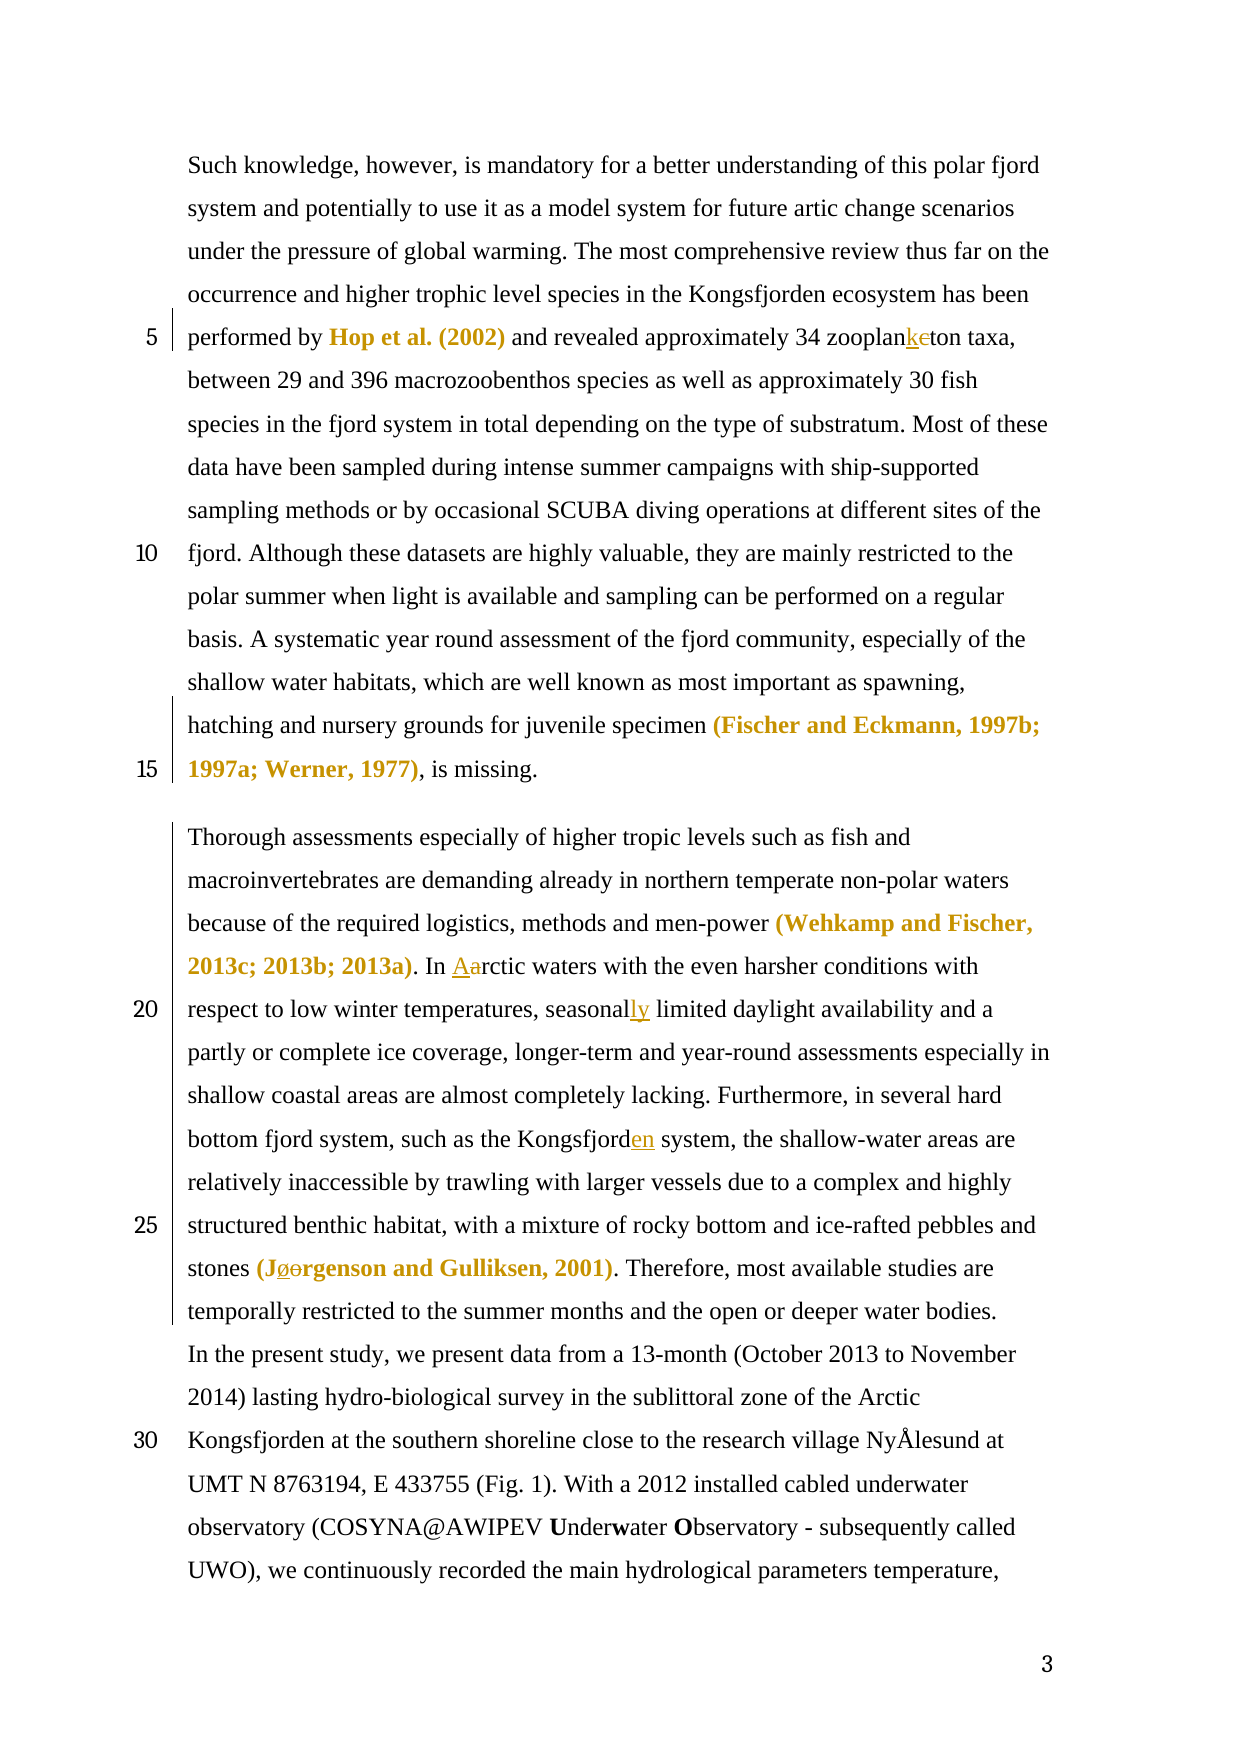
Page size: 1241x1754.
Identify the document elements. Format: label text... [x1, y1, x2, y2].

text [187, 1339, 1053, 1584]
text Thorough assessments especially of higher tropic levels such as fish and macroinvertebrates are demanding already in northern temperate non-polar waters because of the required logistics, methods and men-power (Wehkamp and Fischer, 2013c; 2013b; 2013a). In rctic waters with the even harsher conditions with respect to low winter temperatures, seasonal limited daylight availability and a partly or complete ice coverage, longer-term and year-round assessments especially in shallow coastal areas are almost completely lacking. Furthermore, in several hard bottom fjord system, such as the Kongsfjord system, the shallow-water areas are relatively inaccessible by trawling with larger vessels due to a complex and highly structured benthic habitat, with a mixture of rocky bottom and ice-rafted pebbles and stones (Jrgenson and Gulliksen, 2001). Therefore, most available studies are temporally restricted to the summer months and the open or deeper water bodies. [187, 822, 1053, 1325]
text Such knowledge, however, is mandatory for a better understanding of this polar fjord system and potentially to use it as a model system for future artic change scenarios under the pressure of global warming. The most comprehensive review thus far on the occurrence and higher trophic level species in the Kongsfjorden ecosystem has been performed by Hop et al. (2002) and revealed approximately 34 zooplanton taxa, between 29 and 396 macrozoobenthos species as well as approximately 30 fish species in the fjord system in total depending on the type of substratum. Most of these data have been sampled during intense summer campaigns with ship-supported sampling methods or by occasional SCUBA diving operations at different sites of the fjord. Although these datasets are highly valuable, they are mainly restricted to the polar summer when light is available and sampling can be performed on a regular basis. A systematic year round assessment of the fjord community, especially of the shallow water habitats, which are well known as most important as spawning, hatching and nursery grounds for juvenile specimen (Fischer and Eckmann, 1997b; 1997a; Werner, 1977), is missing. [187, 150, 1053, 782]
